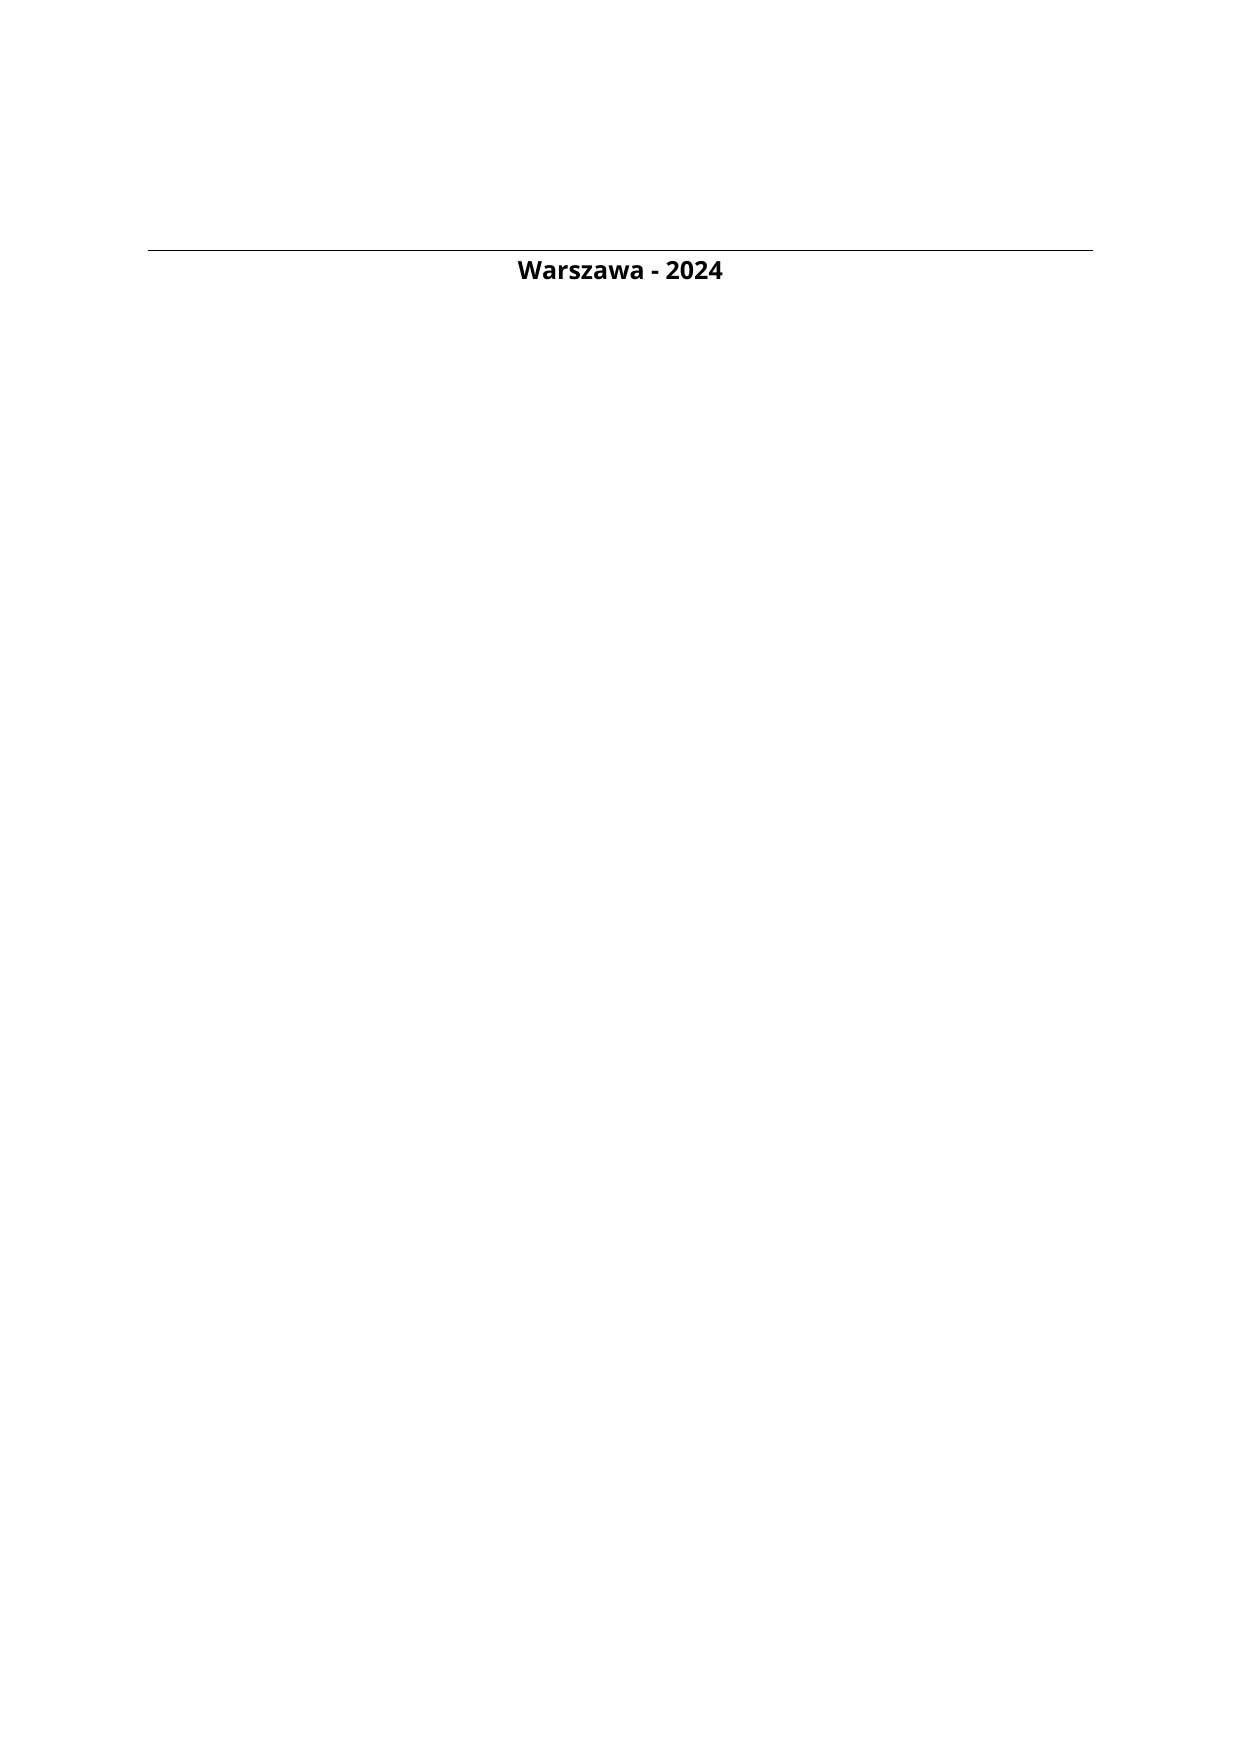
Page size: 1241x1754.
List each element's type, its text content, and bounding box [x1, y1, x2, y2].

text Warszawa - 2024 [148, 251, 1093, 287]
